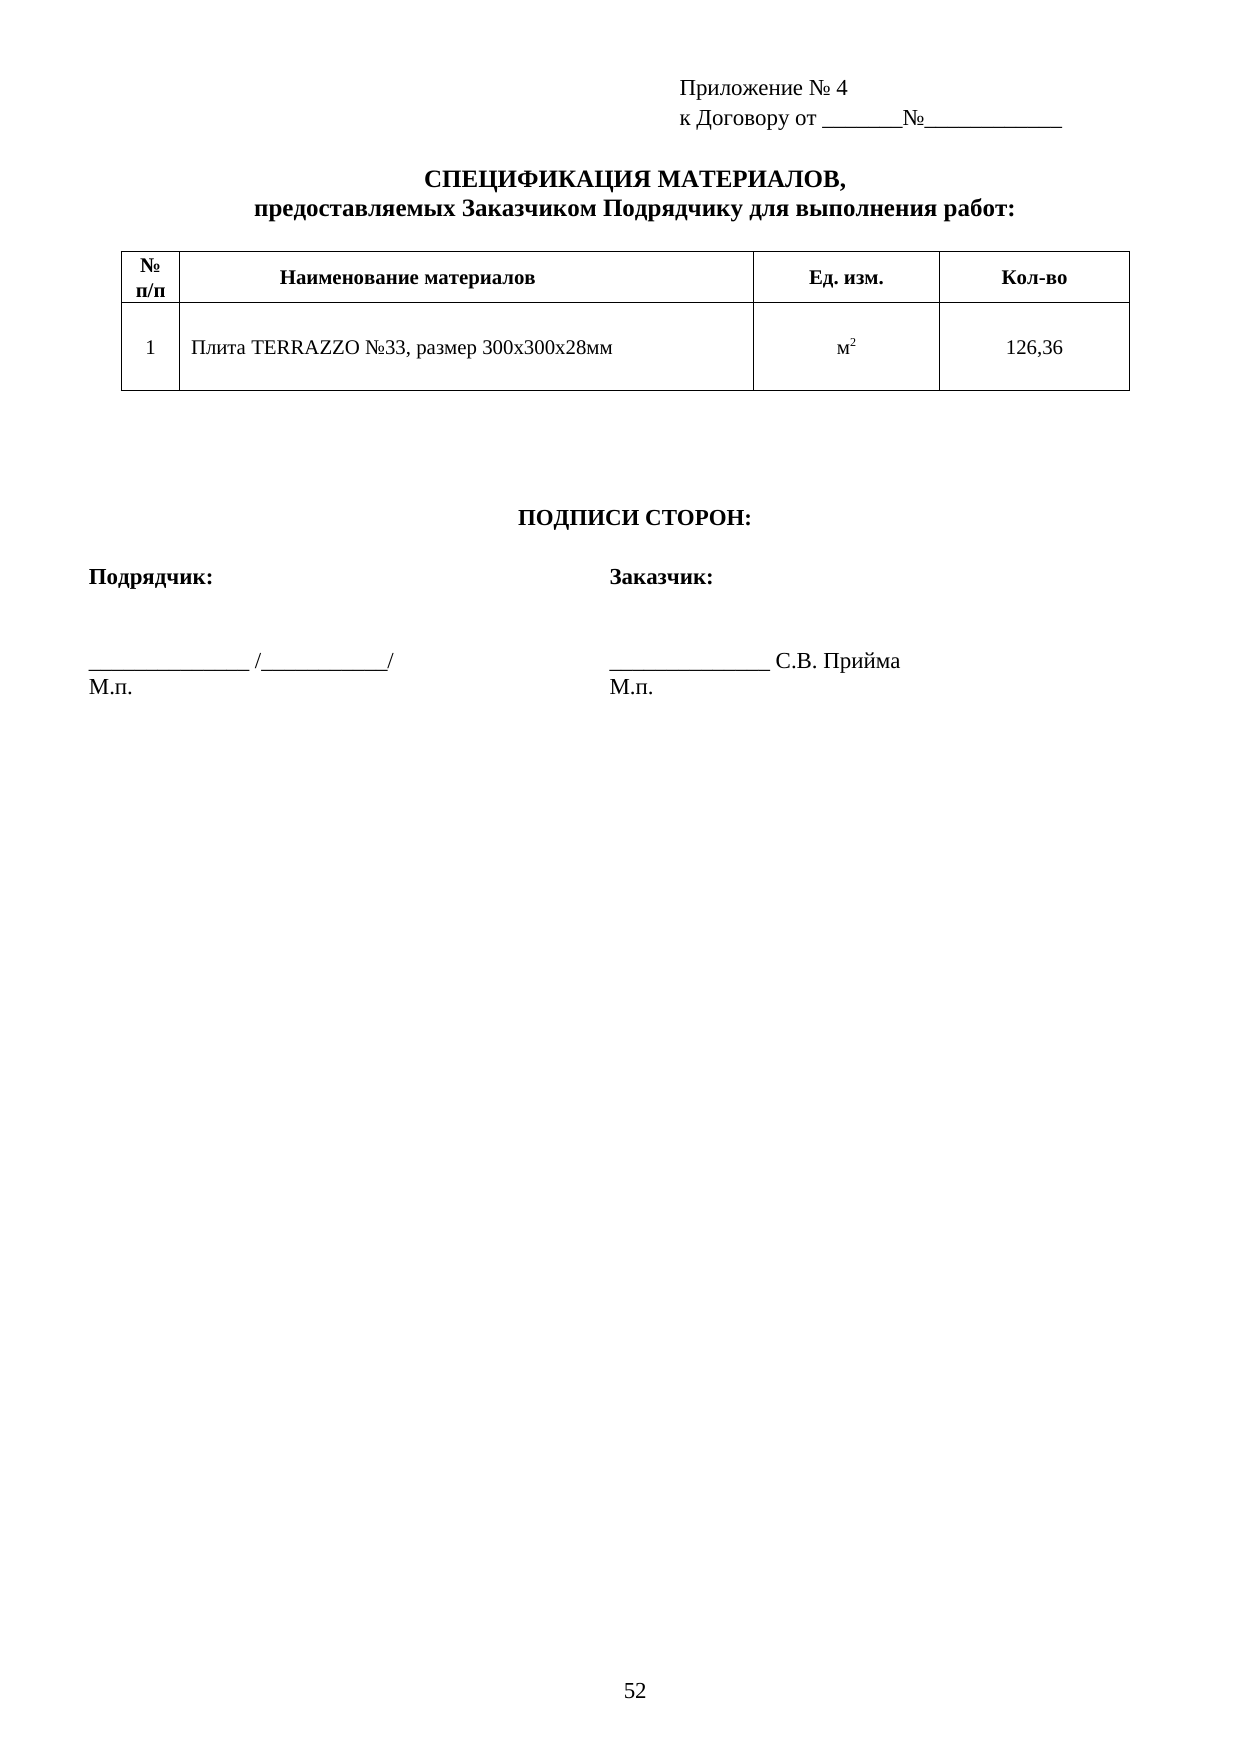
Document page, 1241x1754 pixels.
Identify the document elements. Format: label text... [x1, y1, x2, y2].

table_header Наименование материалов [180, 252, 753, 302]
text Приложение № 4 [679, 74, 1181, 100]
text СПЕЦИФИКАЦИЯ МАТЕРИАЛОВ, [89, 164, 1181, 193]
text ПОДПИСИ СТОРОН: [89, 504, 1181, 531]
table_header Заказчик: ______________ С.В. Прийма М.п. [598, 563, 1119, 700]
text к Договору от _______№____________ [679, 104, 1181, 130]
table_header Подрядчик: ______________ /___________/ М.п. [78, 563, 598, 700]
table_header Кол-во [940, 252, 1129, 302]
table_header № п/п [122, 252, 179, 302]
table_cell 1 [122, 303, 179, 390]
text предоставляемых Заказчиком Подрядчику для выполнения работ: [89, 193, 1181, 222]
table_header Ед. изм. [754, 252, 939, 302]
table_cell Плита TERRAZZO №33, размер 300х300х28мм [180, 303, 753, 390]
table_cell 126,36 [940, 303, 1129, 390]
table_cell м2 [754, 303, 939, 390]
